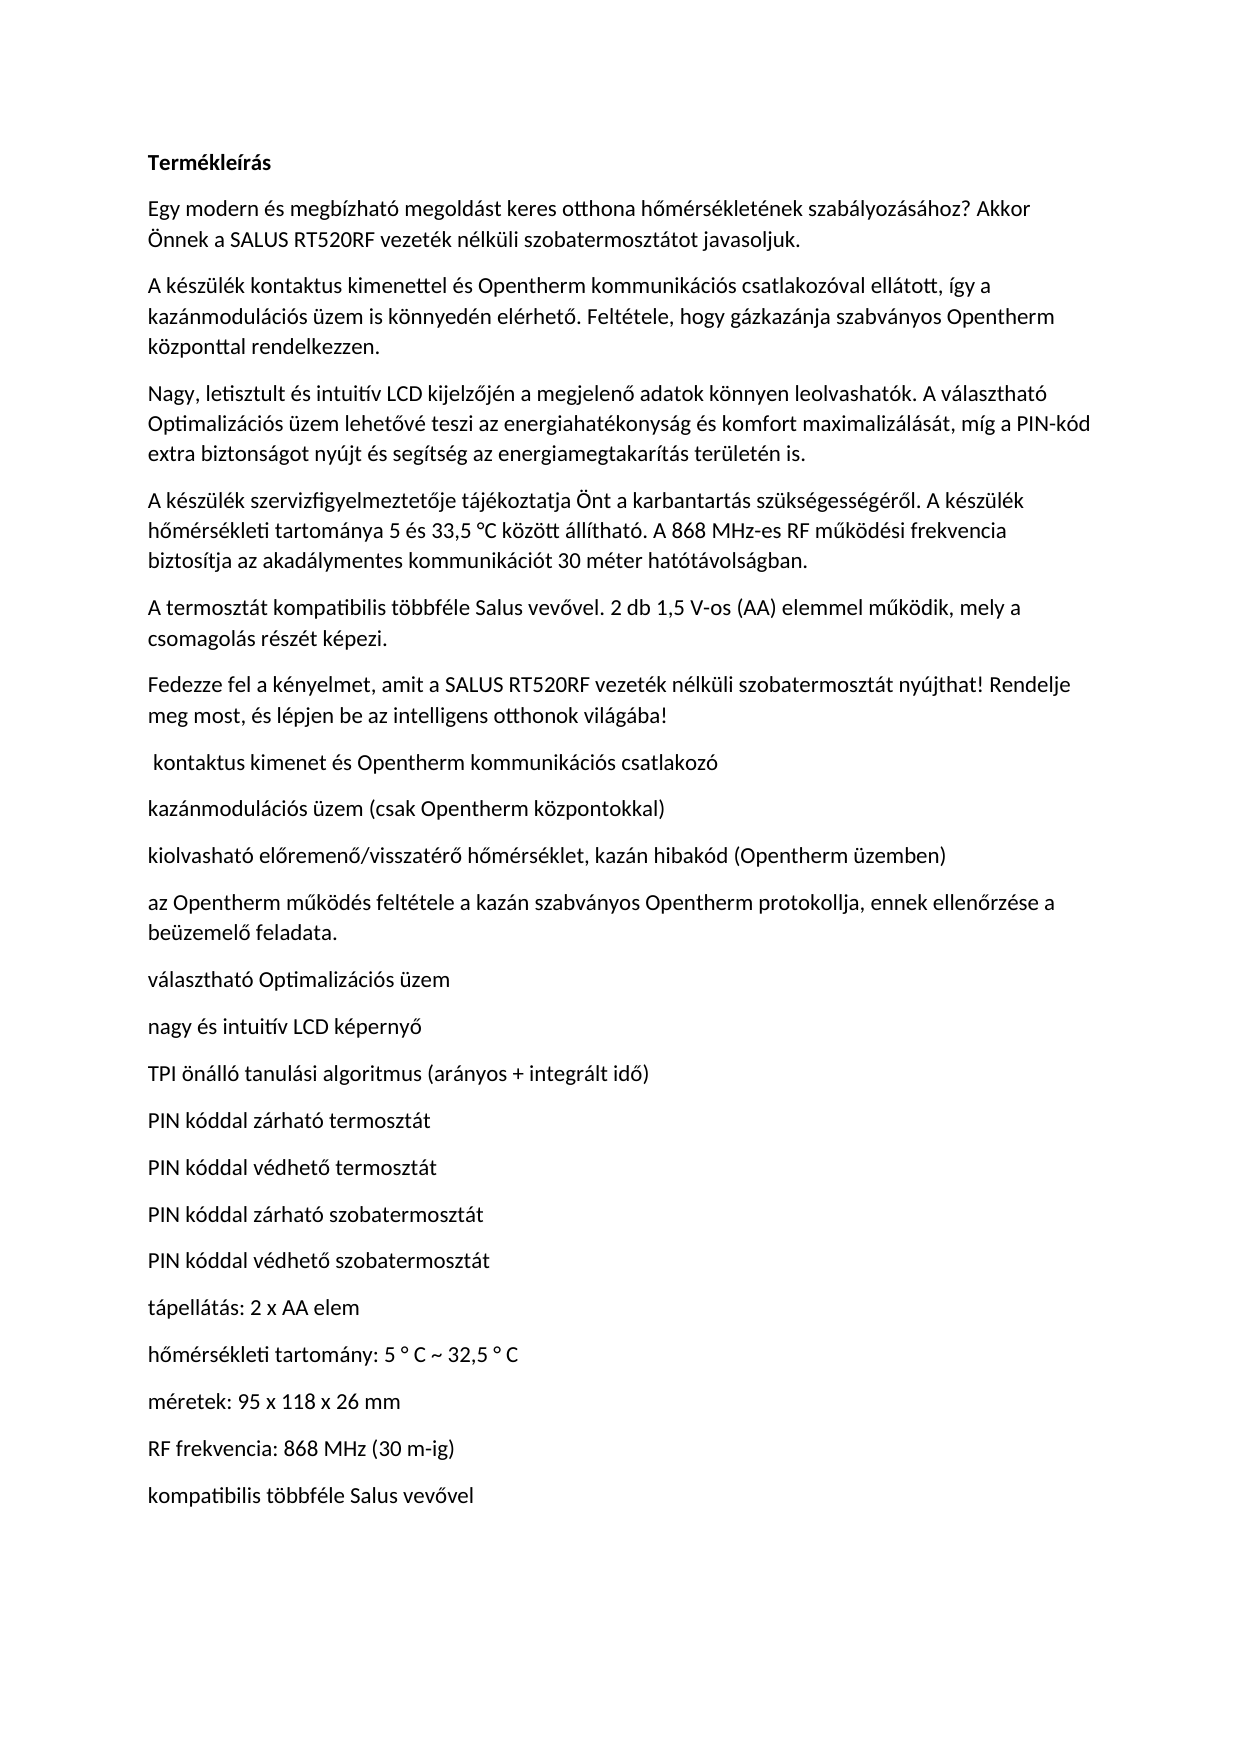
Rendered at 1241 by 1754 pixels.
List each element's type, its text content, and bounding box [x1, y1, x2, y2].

text kazánmodulációs üzem (csak Opentherm központokkal) [148, 794, 1093, 822]
text nagy és intuitív LCD képernyő [148, 1012, 1093, 1040]
text A termosztát kompatibilis többféle Salus vevővel. 2 db 1,5 V-os (AA) elemmel működik, mely a csomagolás részét képezi. [148, 593, 1093, 652]
text PIN kóddal zárható szobatermosztát [148, 1200, 1093, 1228]
text kompatibilis többféle Salus vevővel [148, 1481, 1093, 1509]
text Nagy, letisztult és intuitív LCD kijelzőjén a megjelenő adatok könnyen leolvashatók. A választható Optimalizációs üzem lehetővé teszi az energiahatékonyság és komfort maximalizálását, míg a PIN-kód extra biztonságot nyújt és segítség az energiamegtakarítás területén is. [148, 379, 1093, 467]
text A készülék szervizfigyelmeztetője tájékoztatja Önt a karbantartás szükségességéről. A készülék hőmérsékleti tartománya 5 és 33,5 °C között állítható. A 868 MHz-es RF működési frekvencia biztosítja az akadálymentes kommunikációt 30 méter hatótávolságban. [148, 486, 1093, 574]
text PIN kóddal védhető termosztát [148, 1153, 1093, 1181]
text RF frekvencia: 868 MHz (30 m-ig) [148, 1434, 1093, 1462]
text tápellátás: 2 x AA elem [148, 1293, 1093, 1321]
text méretek: 95 x 118 x 26 mm [148, 1387, 1093, 1415]
text hőmérsékleti tartomány: 5 ° C ~ 32,5 ° C [148, 1340, 1093, 1368]
text Egy modern és megbízható megoldást keres otthona hőmérsékletének szabályozásához? Akkor Önnek a SALUS RT520RF vezeték nélküli szobatermosztátot javasoljuk. [148, 194, 1093, 253]
text A készülék kontaktus kimenettel és Opentherm kommunikációs csatlakozóval ellátott, így a kazánmodulációs üzem is könnyedén elérhető. Feltétele, hogy gázkazánja szabványos Opentherm központtal rendelkezzen. [148, 272, 1093, 360]
text TPI önálló tanulási algoritmus (arányos + integrált idő) [148, 1059, 1093, 1087]
text PIN kóddal védhető szobatermosztát [148, 1247, 1093, 1274]
text az Opentherm működés feltétele a kazán szabványos Opentherm protokollja, ennek ellenőrzése a beüzemelő feladata. [148, 888, 1093, 946]
text Fedezze fel a kényelmet, amit a SALUS RT520RF vezeték nélküli szobatermosztát nyújthat! Rendelje meg most, és lépjen be az intelligens otthonok világába! [148, 671, 1093, 729]
text kiolvasható előremenő/visszatérő hőmérséklet, kazán hibakód (Opentherm üzemben) [148, 841, 1093, 869]
text kontaktus kimenet és Opentherm kommunikációs csatlakozó [148, 748, 1093, 776]
text választható Optimalizációs üzem [148, 965, 1093, 993]
text PIN kóddal zárható termosztát [148, 1106, 1093, 1134]
text Termékleírás [148, 148, 1093, 176]
